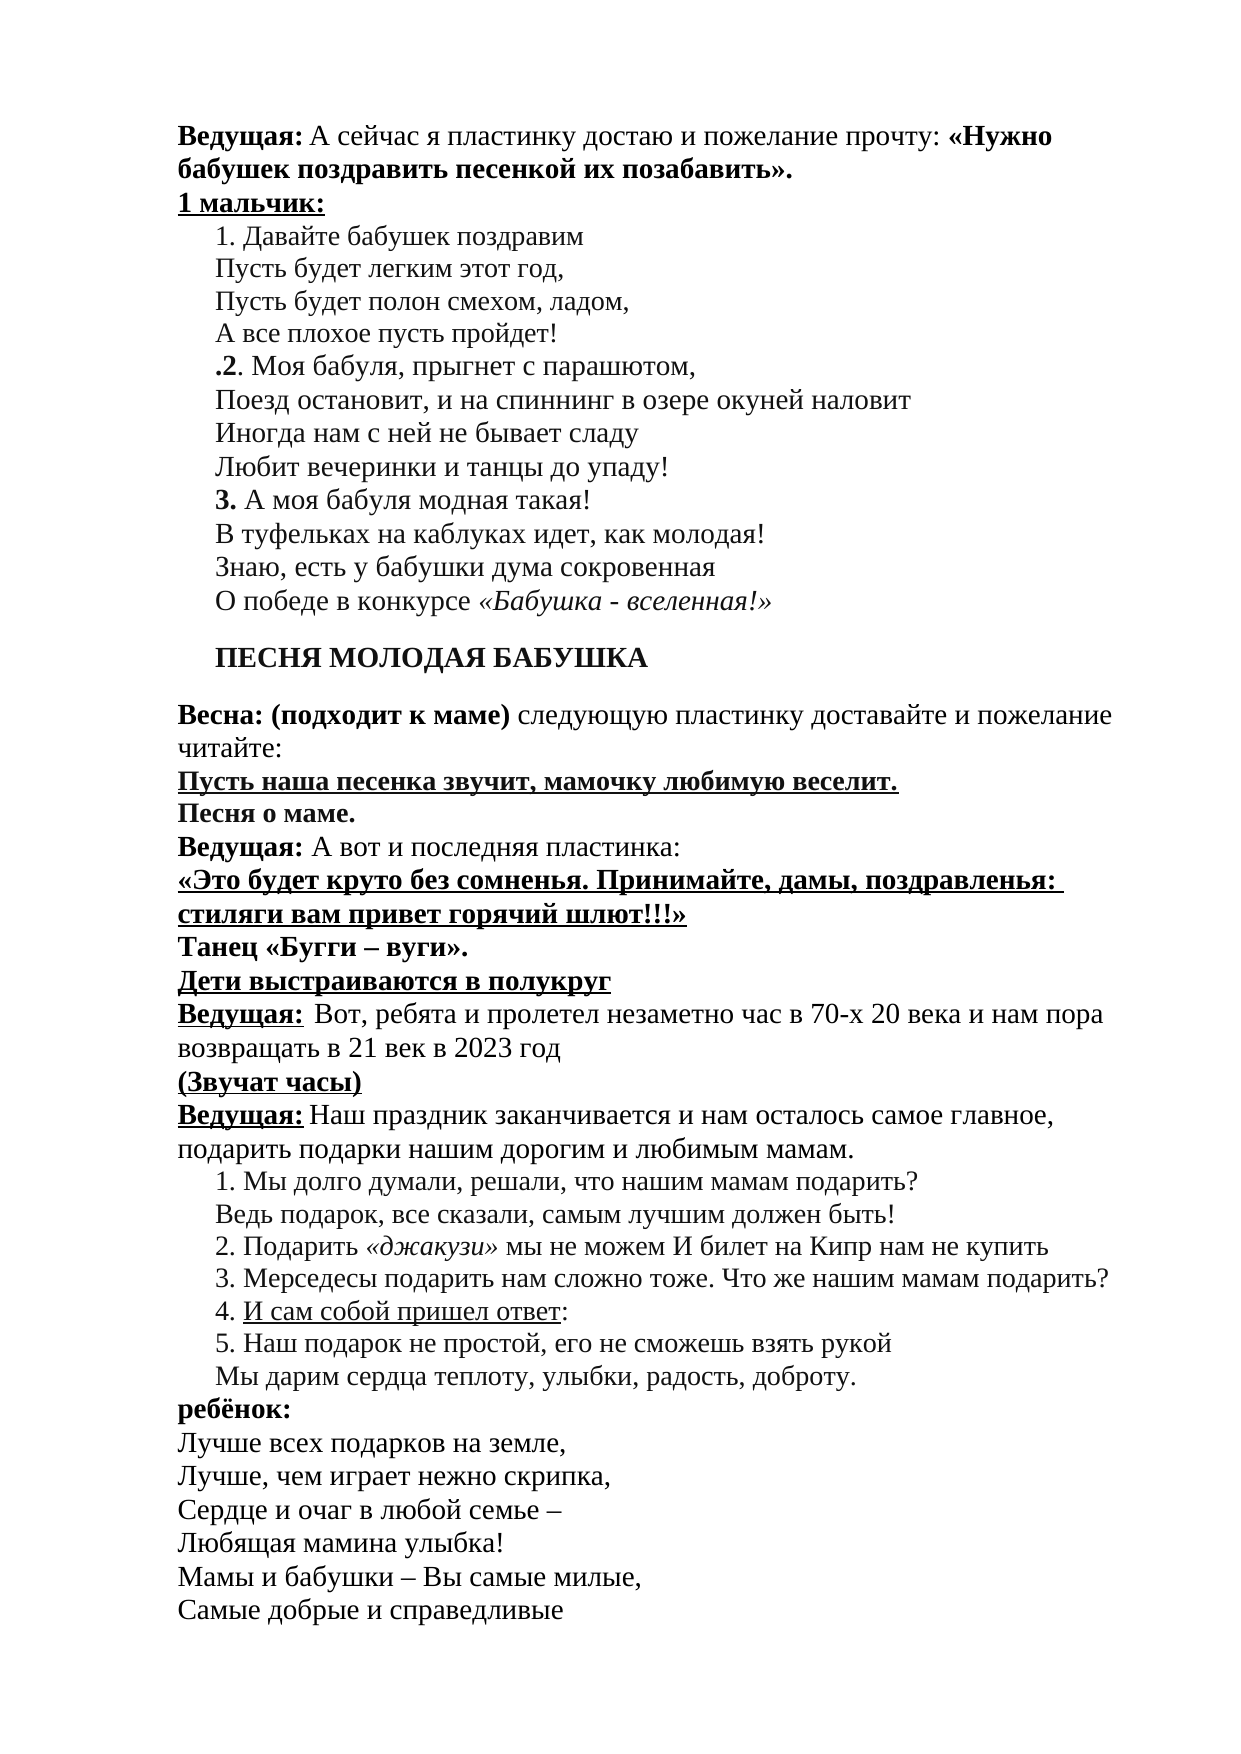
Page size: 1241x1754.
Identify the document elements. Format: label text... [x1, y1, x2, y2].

text 5. Наш подарок не простой, его не сможешь взять рукой [177, 1326, 1152, 1359]
text Знаю, есть у бабушки дума сокровенная [177, 549, 1152, 583]
text Дети выстраиваются в полукруг [177, 963, 1152, 997]
text Пусть наша песенка звучит, мамочку любимую веселит. [177, 764, 1152, 797]
text Танец «Бугги – вуги». [177, 929, 1152, 963]
text Ведущая: Наш праздник заканчивается и нам осталось самое главное, подарить подарки нашим дорогим и любимым мамам. [177, 1097, 1152, 1164]
text Любит вечеринки и танцы до упаду! [177, 449, 1152, 482]
text 1. Мы долго думали, решали, что нашим мамам подарить? [177, 1164, 1152, 1197]
text Пусть будет полон смехом, ладом, [177, 283, 1152, 316]
text 3. А моя бабуля модная такая! [177, 482, 1152, 516]
text (Звучат часы) [177, 1064, 1152, 1097]
text «Это будет круто без сомненья. Принимайте, дамы, поздравленья: стиляги вам привет горячий шлют!!!» [177, 862, 1152, 929]
text Пусть будет легким этот год, [177, 251, 1152, 283]
text Ведущая: А сейчас я пластинку достаю и пожелание прочту: «Нужно бабушек поздравить песенкой их позабавить». [177, 118, 1152, 185]
text 4. И сам собой пришел ответ: [177, 1294, 1152, 1326]
text Ведущая: А вот и последняя пластинка: [177, 829, 1152, 862]
text Ведь подарок, все сказали, самым лучшим должен быть! [177, 1197, 1152, 1229]
text 1 мальчик: [177, 185, 1152, 219]
text Лучше всех подарков на земле, Лучше, чем играет нежно скрипка, Сердце и очаг в любой семье – Любящая мамина улыбка! [177, 1425, 1152, 1559]
text А все плохое пусть пройдет! [177, 316, 1152, 348]
text Весна: (подходит к маме) следующую пластинку доставайте и пожелание читайте: [177, 697, 1152, 764]
text Поезд остановит, и на спиннинг в озере окуней наловит [177, 382, 1152, 415]
text .2. Моя бабуля, прыгнет с парашютом, [177, 348, 1152, 382]
text В туфельках на каблуках идет, как молодая! [177, 516, 1152, 549]
text Самые добрые и справедливые [177, 1592, 1152, 1626]
text 2. Подарить «джакузи» мы не можем И билет на Кипр нам не купить [177, 1229, 1152, 1262]
text Мы дарим сердца теплоту, улыбки, радость, доброту. [177, 1359, 1152, 1391]
text ребёнок: [177, 1391, 1152, 1425]
text Мамы и бабушки – Вы самые милые, [177, 1559, 1152, 1592]
text 1. Давайте бабушек поздравим [177, 219, 1152, 251]
text Иногда нам с ней не бывает сладу [177, 415, 1152, 449]
text ПЕСНЯ МОЛОДАЯ БАБУШКА [177, 640, 1152, 674]
text 3. Мерседесы подарить нам сложно тоже. Что же нашим мамам подарить? [177, 1262, 1152, 1294]
text Песня о маме. [177, 797, 1152, 829]
text Ведущая: Вот, ребята и пролетел незаметно час в 70-х 20 века и нам пора возвращать в 21 век в 2023 год [177, 997, 1152, 1064]
text О победе в конкурсе «Бабушка - вселенная!» [177, 583, 1152, 617]
